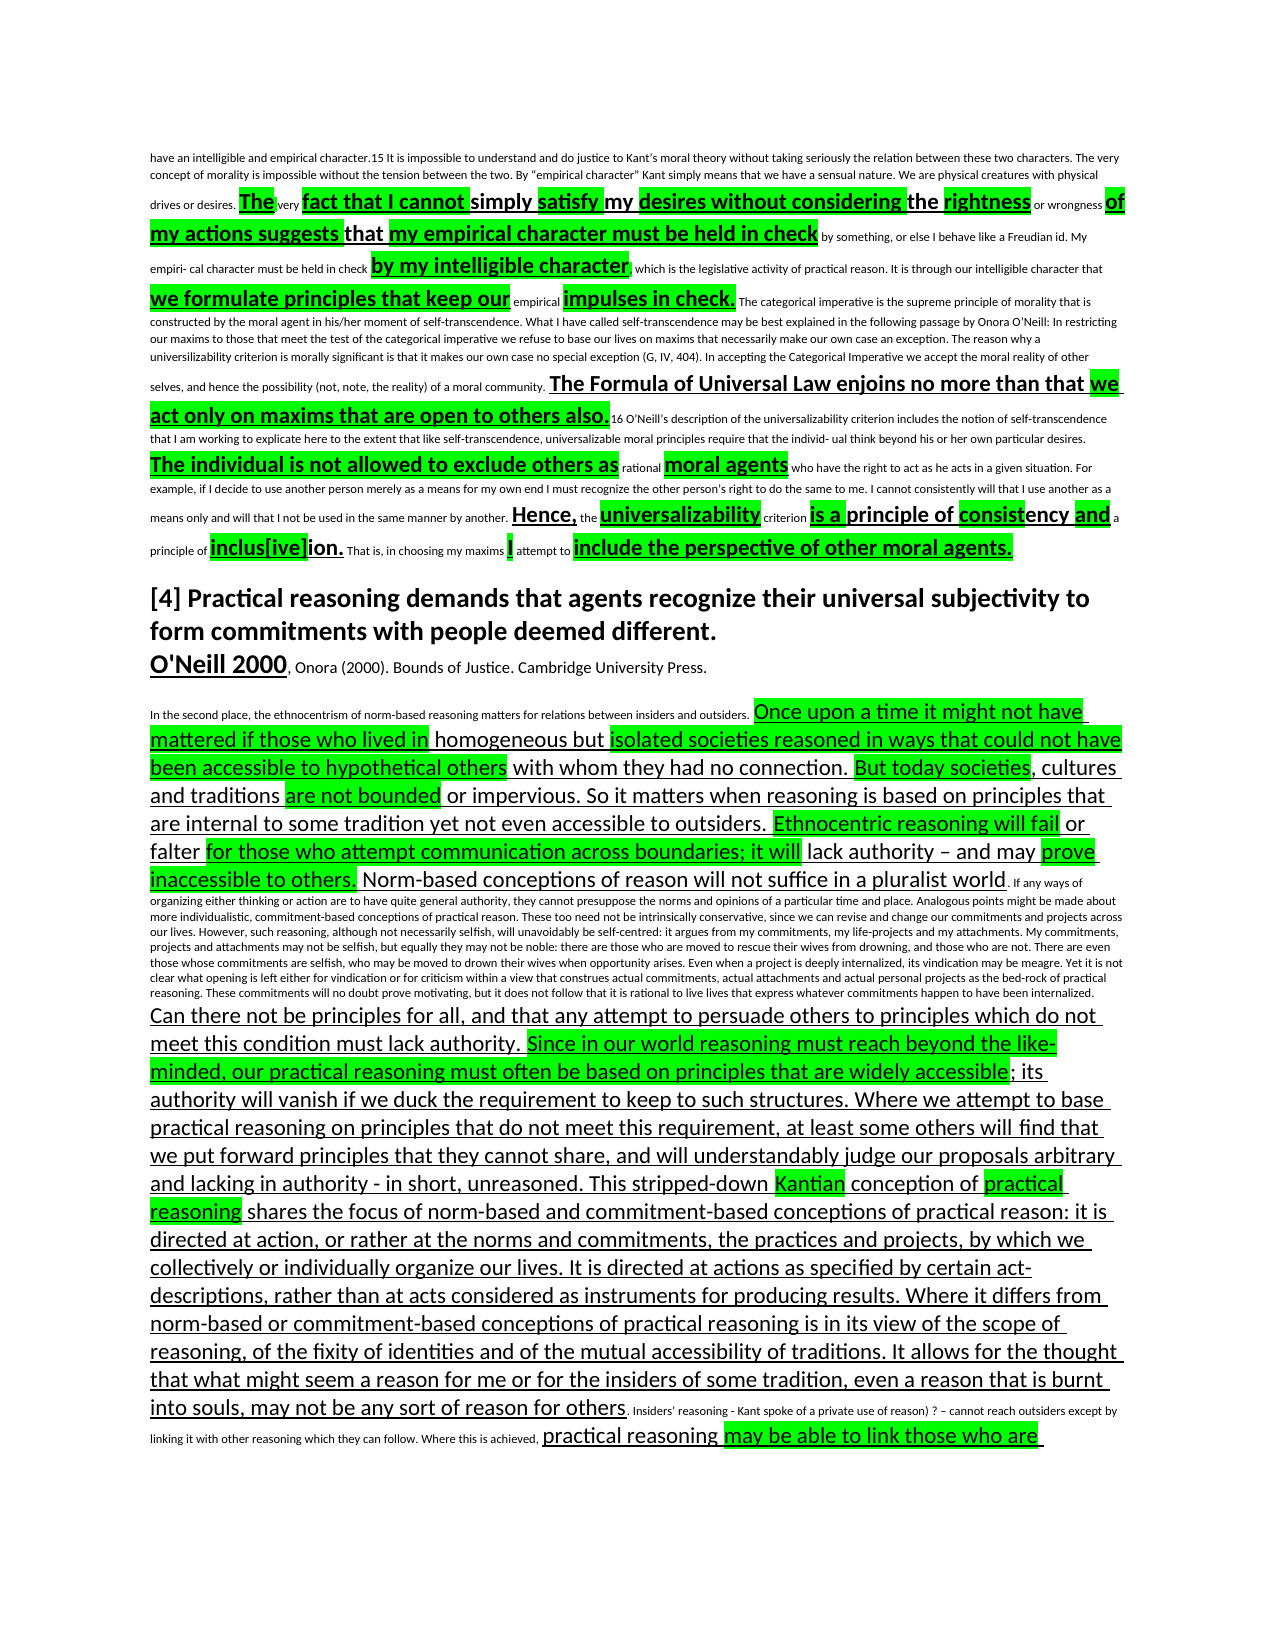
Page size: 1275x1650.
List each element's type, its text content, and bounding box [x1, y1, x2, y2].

text O'Neill 2000, Onora (2000). Bounds of Justice. Cambridge University Press. [150, 648, 1125, 681]
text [150, 150, 1125, 561]
subtitle [4] Practical reasoning demands that agents recognize their universal subjectivity to form commitments with people deemed different. [150, 581, 1125, 647]
